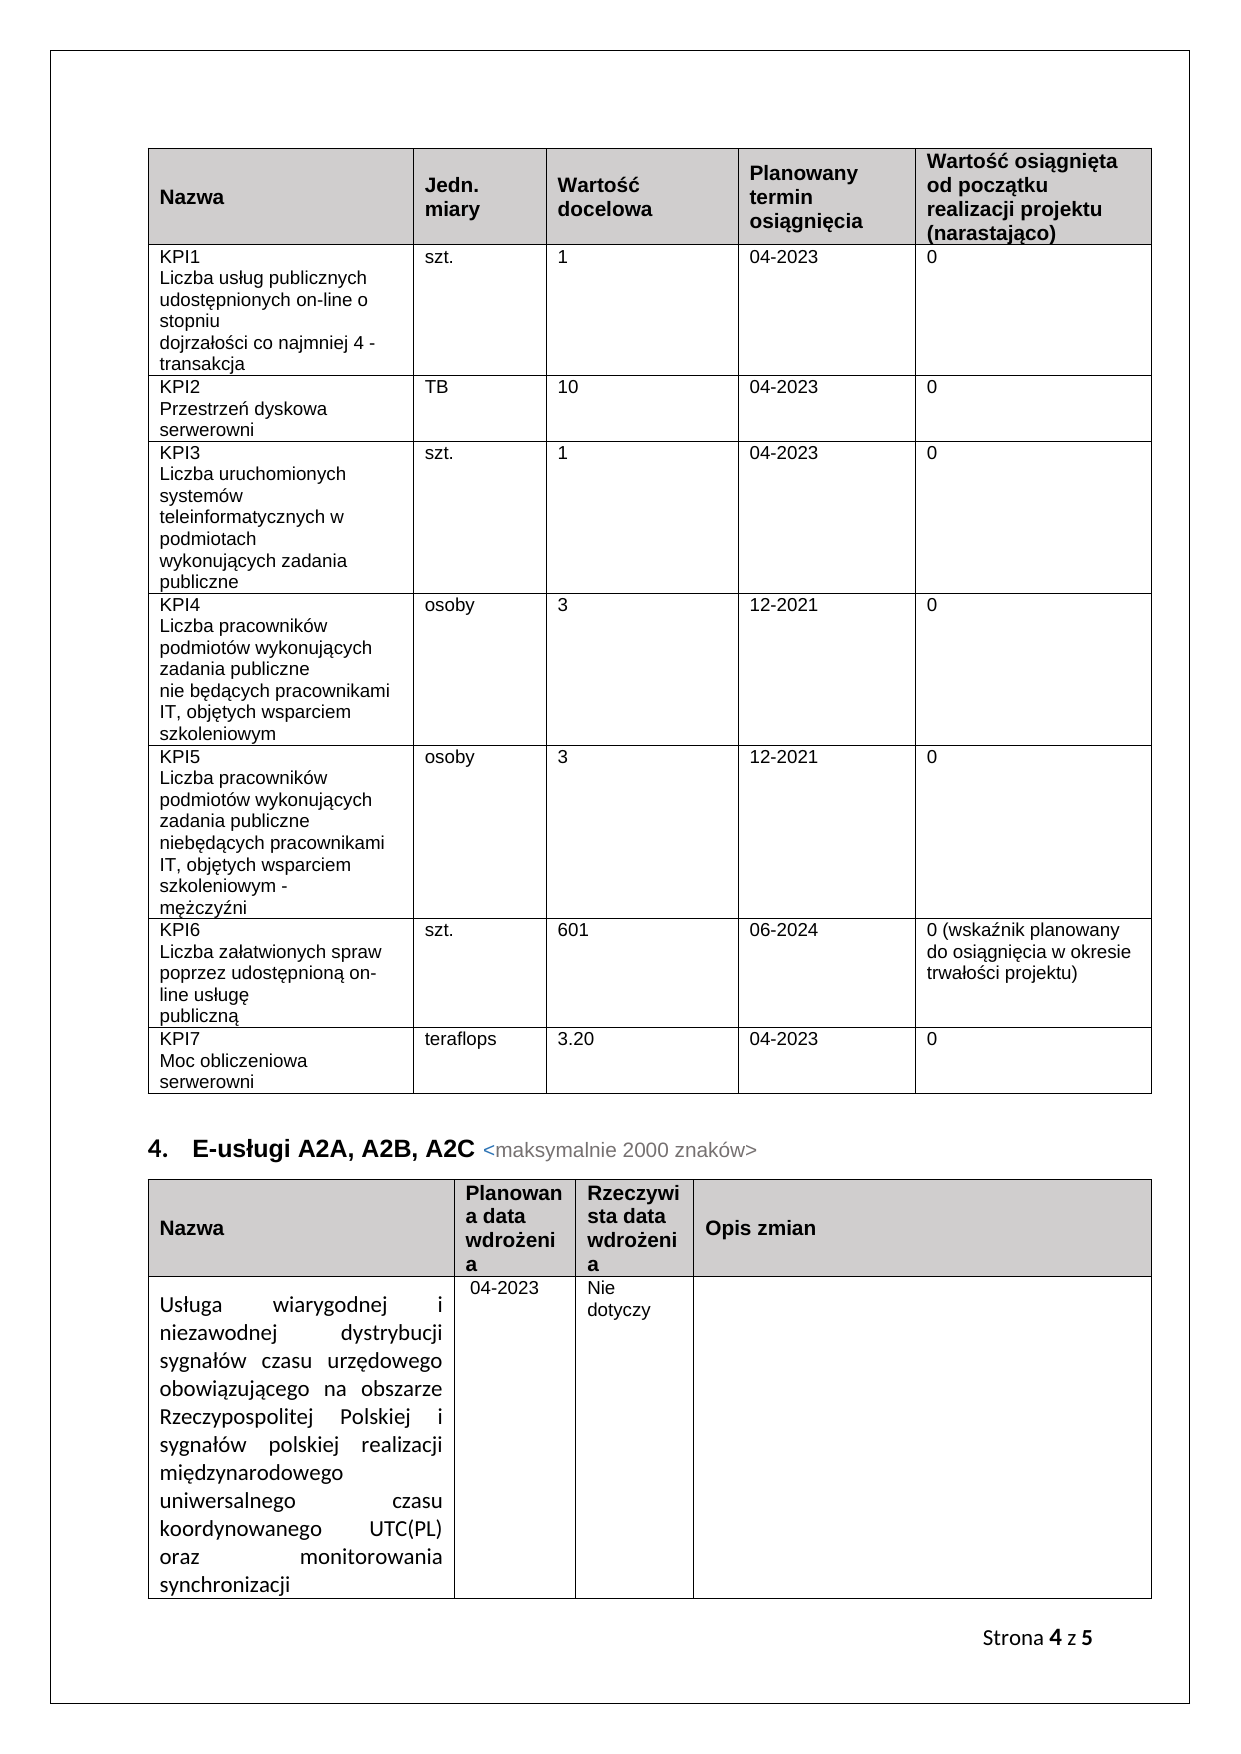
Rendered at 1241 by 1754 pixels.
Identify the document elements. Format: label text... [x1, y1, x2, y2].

table_cell 3 [547, 594, 738, 744]
table_cell KPI5 Liczba pracowników podmiotów wykonujących zadania publiczne niebędących pracownikami IT, objętych wsparciem szkoleniowym - mężczyźni [149, 746, 413, 918]
table_cell KPI3 Liczba uruchomionych systemów teleinformatycznych w podmiotach wykonujących zadania publiczne [149, 442, 413, 592]
table_cell 0 [916, 746, 1151, 918]
table_cell 601 [547, 919, 738, 1027]
table_cell osoby [414, 594, 546, 744]
table_header Wartość docelowa [547, 149, 738, 244]
table_cell TB [414, 376, 546, 441]
table_header Planowany termin osiągnięcia [739, 149, 915, 244]
table_header Wartość osiągnięta od początku realizacji projektu (narastająco) [916, 149, 1151, 244]
table_cell KPI2 Przestrzeń dyskowa serwerowni [149, 376, 413, 441]
table_cell teraflops [414, 1028, 546, 1093]
table_cell KPI4 Liczba pracowników podmiotów wykonujących zadania publiczne nie będących pracownikami IT, objętych wsparciem szkoleniowym [149, 594, 413, 744]
table_cell szt. [414, 919, 546, 1027]
table_cell 04-2023 [739, 442, 915, 592]
table_cell 1 [547, 442, 738, 592]
table_cell szt. [414, 245, 546, 375]
table_header Nazwa [149, 1180, 454, 1276]
table_cell 10 [547, 376, 738, 441]
table_cell 0 [916, 1028, 1151, 1093]
table_cell Nie dotyczy [576, 1277, 693, 1598]
table_cell 1 [547, 245, 738, 375]
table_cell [149, 1277, 454, 1598]
table_cell 06-2024 [739, 919, 915, 1027]
table_header Planowana data wdrożenia [455, 1180, 575, 1276]
table_cell 0 (wskaźnik planowany do osiągnięcia w okresie trwałości projektu) [916, 919, 1151, 1027]
table_cell 0 [916, 376, 1151, 441]
table_cell KPI6 Liczba załatwionych spraw poprzez udostępnioną on-line usługę publiczną [149, 919, 413, 1027]
table_cell 0 [916, 442, 1151, 592]
table_cell 12-2021 [739, 746, 915, 918]
table_cell osoby [414, 746, 546, 918]
table_cell 0 [916, 245, 1151, 375]
subtitle E-usługi A2A, A2B, A2C <maksymalnie 2000 znaków> [148, 1131, 1093, 1164]
table_cell szt. [414, 442, 546, 592]
table_header Jedn. miary [414, 149, 546, 244]
table_header Rzeczywista data wdrożenia [576, 1180, 693, 1276]
table_cell 04-2023 [739, 376, 915, 441]
table_cell KPI1 Liczba usług publicznych udostępnionych on-line o stopniu dojrzałości co najmniej 4 - transakcja [149, 245, 413, 375]
table_cell 12-2021 [739, 594, 915, 744]
table_cell 3 [547, 746, 738, 918]
table_cell KPI7 Moc obliczeniowa serwerowni [149, 1028, 413, 1093]
table_cell 0 [916, 594, 1151, 744]
table_cell 04-2023 [739, 245, 915, 375]
table_cell 04-2023 [455, 1277, 575, 1598]
table_cell [694, 1277, 1151, 1598]
table_header Nazwa [149, 149, 413, 244]
table_cell 04-2023 [739, 1028, 915, 1093]
table_header Opis zmian [694, 1180, 1151, 1276]
table_cell 3.20 [547, 1028, 738, 1093]
